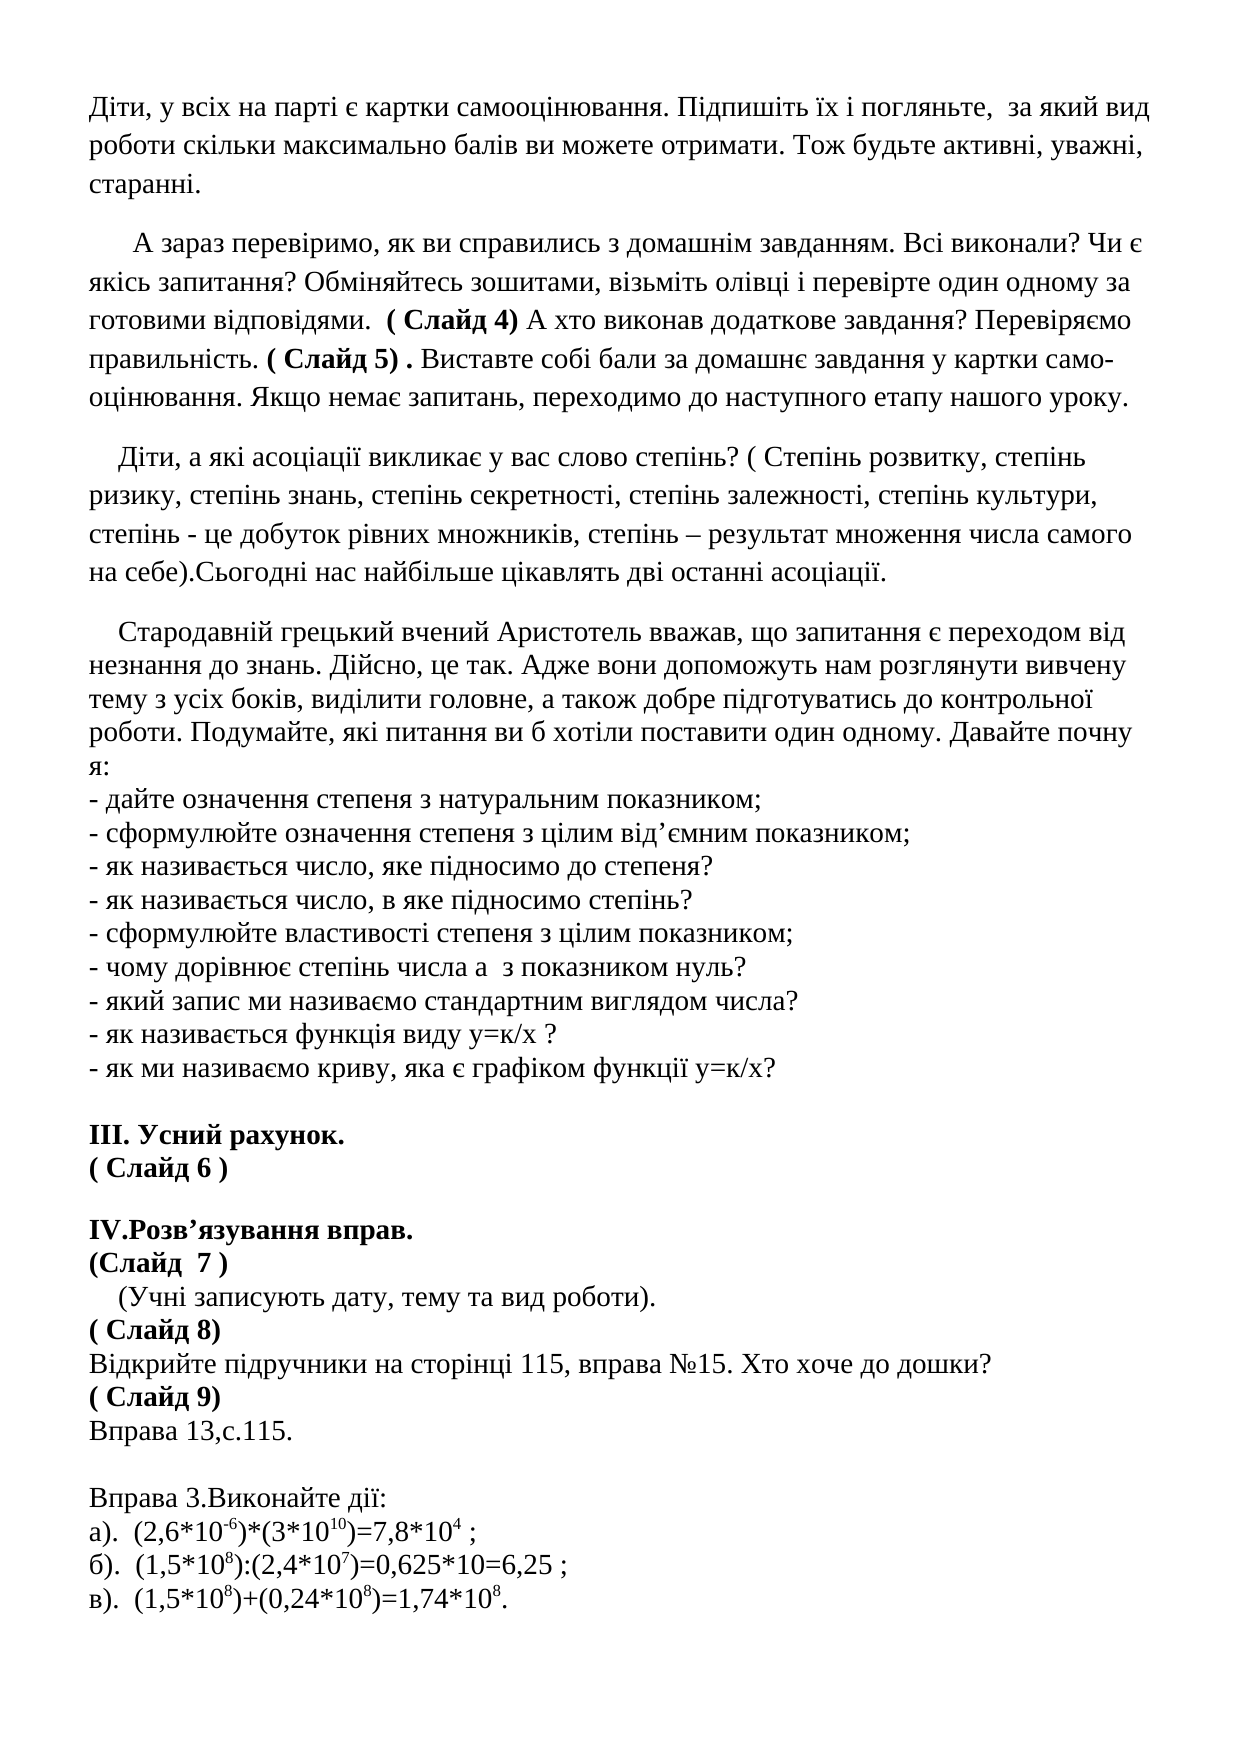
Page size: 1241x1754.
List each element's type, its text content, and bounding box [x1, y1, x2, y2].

text Діти, а які асоціації викликає у вас слово степінь? ( Степінь розвитку, степінь ризику, степінь знань, степінь секретності, степінь залежності, степінь культури, степінь - це добуток рівних множників, степінь – результат множення числа самого на себе).Сьогодні нас найбільше цікавлять дві останні асоціації. [89, 439, 1152, 588]
text - сформулюйте означення степеня з цілим від’ємним показником; [89, 815, 1152, 848]
text IV.Розв’язування вправ. [89, 1212, 1152, 1245]
text - сформулюйте властивості степеня з цілим показником; [89, 916, 1152, 949]
text (Слайд 7 ) [89, 1245, 1152, 1279]
text Відкрийте підручники на сторінці 115, вправа №15. Хто хоче до дошки? [89, 1346, 1152, 1379]
text Вправа 13,с.115. [89, 1413, 1152, 1447]
text в). (1,5*108)+(0,24*108)=1,74*108. [89, 1581, 1152, 1614]
text А зараз перевіримо, як ви справились з домашнім завданням. Всі виконали? Чи є якісь запитання? Обміняйтесь зошитами, візьміть олівці і перевірте один одному за готовими відповідями. ( Слайд 4) А хто виконав додаткове завдання? Перевіряємо правильність. ( Слайд 5) . Виставте собі бали за домашнє завдання у картки само- оцінювання. Якщо немає запитань, переходимо до наступного етапу нашого уроку. [89, 225, 1152, 413]
text ІІІ. Усний рахунок. [89, 1117, 1152, 1150]
text Стародавній грецький вчений Аристотель вважав, що запитання є переходом від незнання до знань. Дійсно, це так. Адже вони допоможуть нам розглянути вивчену тему з усіх боків, виділити головне, а також добре підготуватись до контрольної роботи. Подумайте, які питання ви б хотіли поставити один одному. Давайте почну я: [89, 614, 1152, 781]
text ( Слайд 9) [89, 1379, 1152, 1413]
text б). (1,5*108):(2,4*107)=0,625*10=6,25 ; [89, 1547, 1152, 1581]
text ( Слайд 6 ) [89, 1150, 1152, 1184]
text а). (2,6*10-6)*(3*1010)=7,8*104 ; [89, 1514, 1152, 1547]
text - як ми називаємо криву, яка є графіком функції у=к/х? [89, 1050, 1152, 1083]
text Вправа 3.Виконайте дії: [89, 1480, 1152, 1514]
text ( Слайд 8) [89, 1312, 1152, 1346]
text (Учні записують дату, тему та вид роботи). [89, 1279, 1152, 1312]
text - як називається число, в яке підносимо степінь? [89, 882, 1152, 916]
text - який запис ми називаємо стандартним виглядом числа? [89, 983, 1152, 1016]
text - дайте означення степеня з натуральним показником; [89, 781, 1152, 815]
text - як називається функція виду у=к/х ? [89, 1016, 1152, 1050]
text - чому дорівнює степінь числа а з показником нуль? [89, 949, 1152, 983]
text - як називається число, яке підносимо до степеня? [89, 848, 1152, 882]
text Діти, у всіх на парті є картки самооцінювання. Підпишіть їх і погляньте, за який вид роботи скільки максимально балів ви можете отримати. Тож будьте активні, уважні, старанні. [89, 89, 1152, 199]
